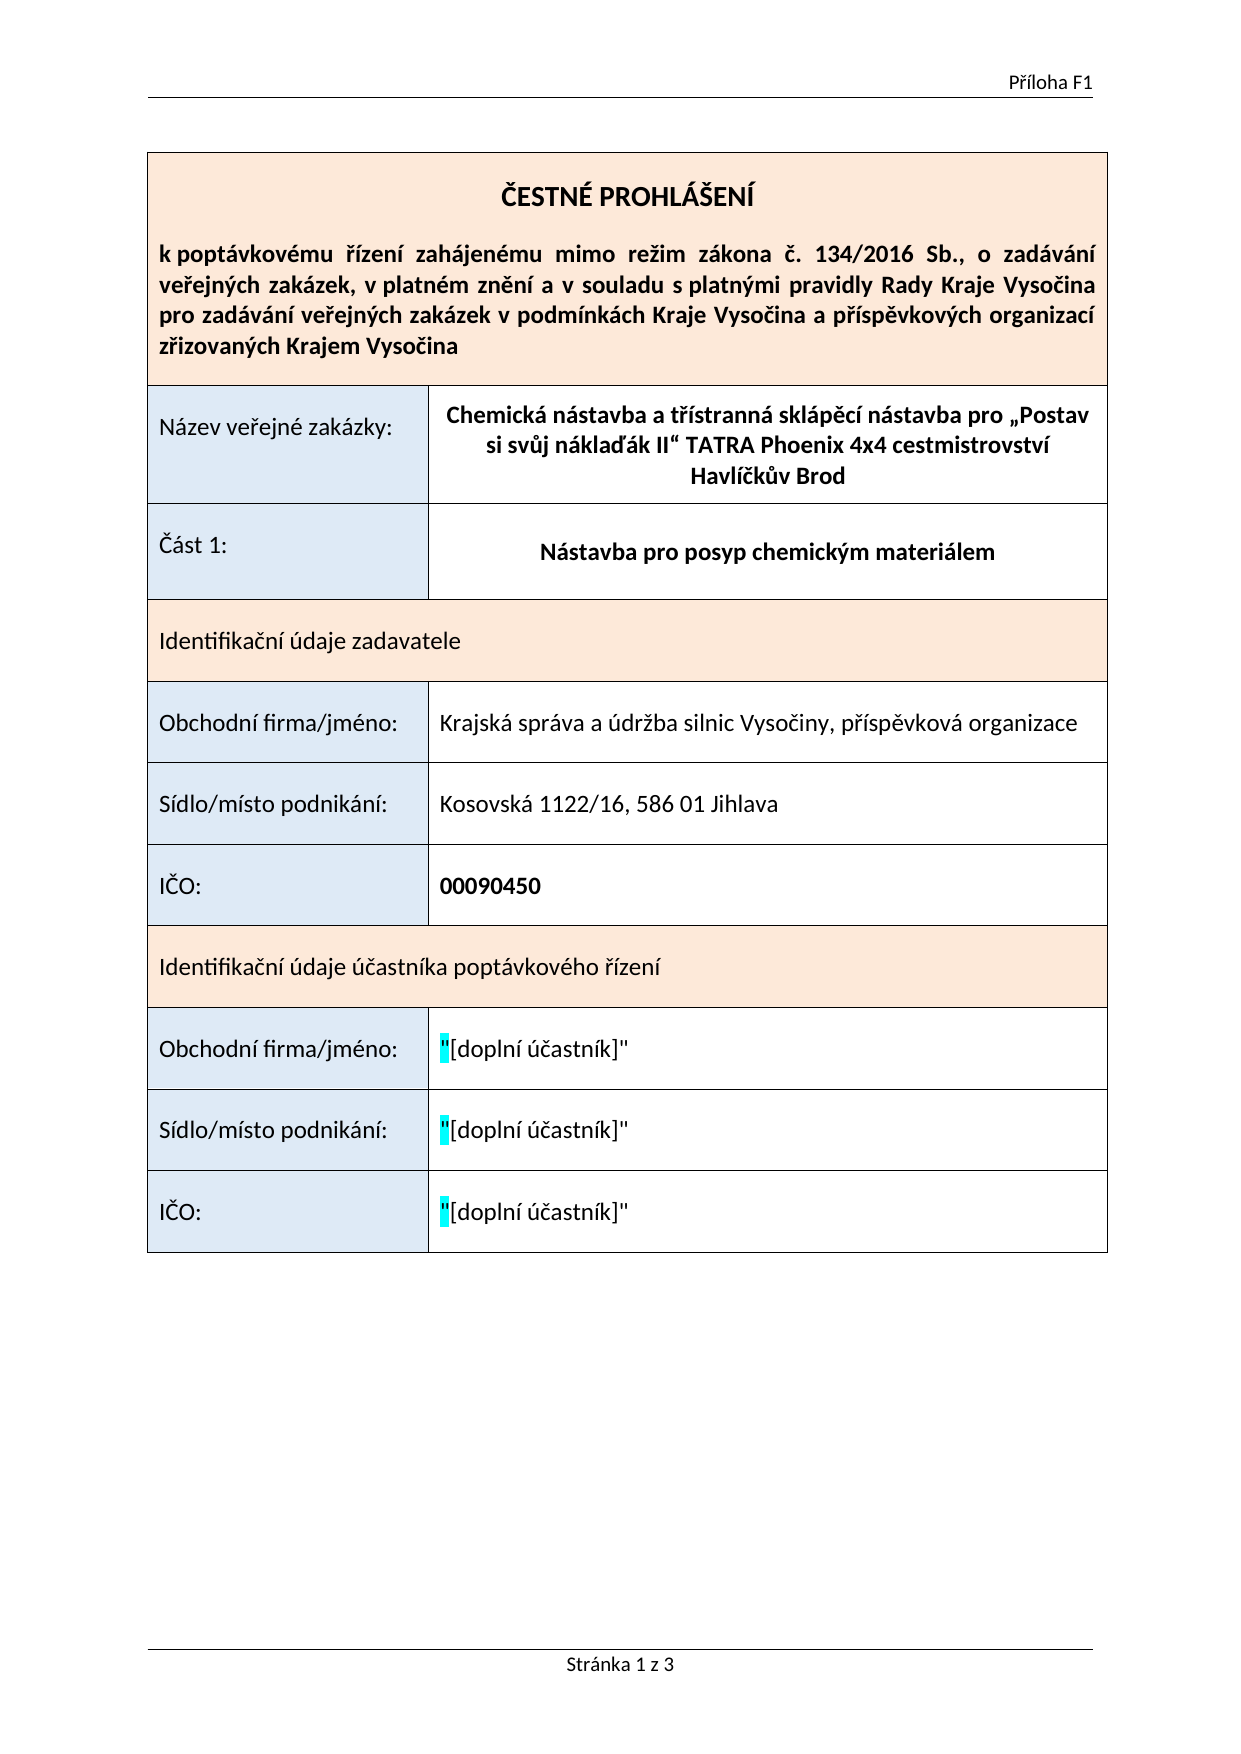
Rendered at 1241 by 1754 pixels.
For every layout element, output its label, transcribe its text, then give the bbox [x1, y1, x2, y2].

table_cell Kosovská 1122/16, 586 01 Jihlava [429, 763, 1107, 844]
table_cell IČO: [148, 1171, 428, 1252]
table_cell Identifikační údaje účastníka poptávkového řízení [148, 926, 1107, 1007]
table_cell Sídlo/místo podnikání: [148, 1090, 428, 1170]
table_cell Sídlo/místo podnikání: [148, 763, 428, 844]
table_cell IČO: [148, 845, 428, 925]
table_cell Obchodní firma/jméno: [148, 1008, 428, 1088]
table_cell Název veřejné zakázky: [148, 386, 428, 503]
table_header ČESTNÉ PROHLÁŠENÍ k poptávkovému řízení zahájenému mimo režim zákona č. 134/2016 Sb., o zadávání veřejných zakázek, v platném znění a v souladu s platnými pravidly Rady Kraje Vysočina pro zadávání veřejných zakázek v podmínkách Kraje Vysočina a příspěvkových organizací zřizovaných Krajem Vysočina [148, 153, 1107, 385]
table_cell Nástavba pro posyp chemickým materiálem [429, 504, 1107, 599]
table_cell Krajská správa a údržba silnic Vysočiny, příspěvková organizace [429, 682, 1107, 762]
table_cell [429, 1008, 1107, 1088]
table_cell 00090450 [429, 845, 1107, 925]
table_cell [429, 1171, 1107, 1252]
table_cell Část 1: [148, 504, 428, 599]
table_cell [429, 1090, 1107, 1170]
table_cell Identifikační údaje zadavatele [148, 600, 1107, 681]
table_cell Obchodní firma/jméno: [148, 682, 428, 762]
table_cell Chemická nástavba a třístranná sklápěcí nástavba pro „Postav si svůj náklaďák II“ TATRA Phoenix 4x4 cestmistrovství Havlíčkův Brod [429, 386, 1107, 503]
